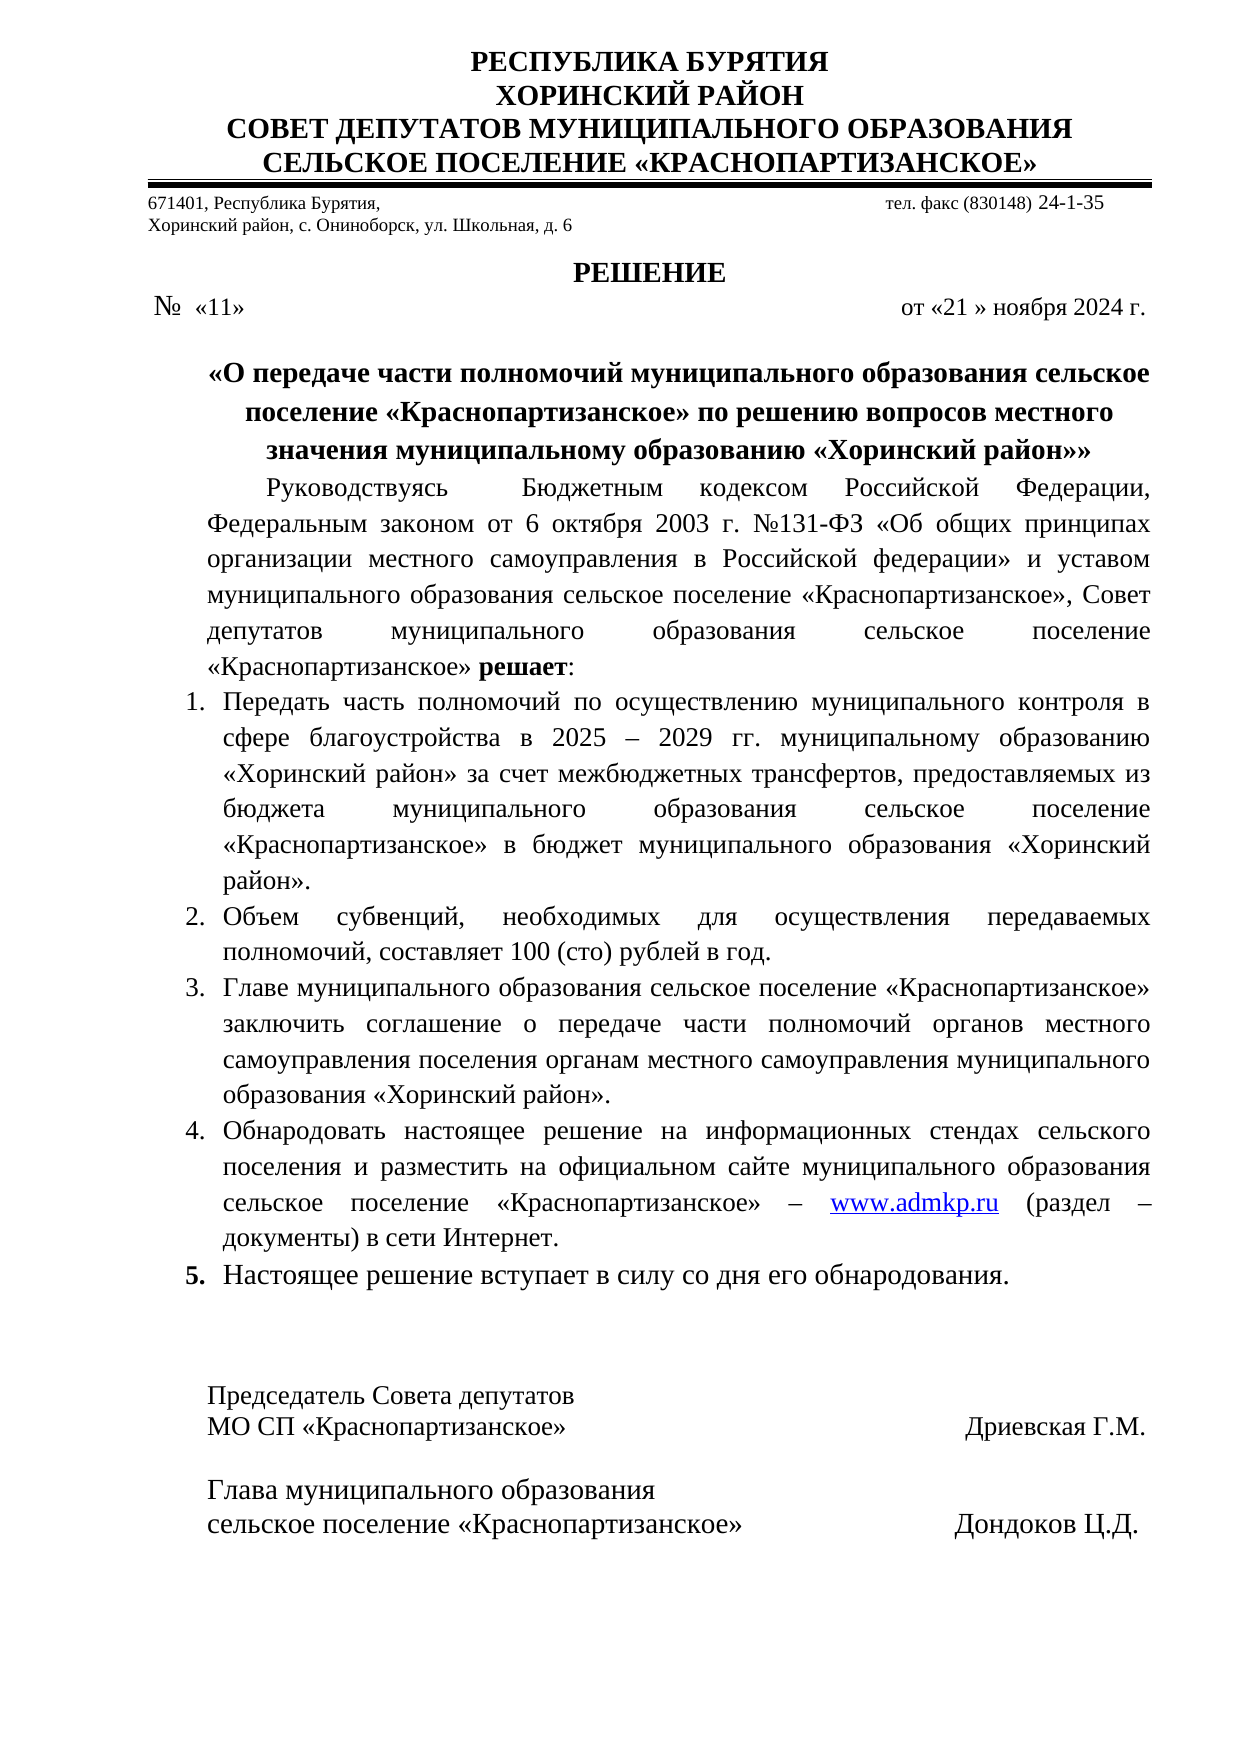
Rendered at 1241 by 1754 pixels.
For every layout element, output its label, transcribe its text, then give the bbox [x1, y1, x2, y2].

title Объем субвенций, необходимых для осуществления передаваемых полномочий, составляет 100 (сто) рублей в год. [185, 900, 1152, 967]
text РЕШЕНИЕ [148, 255, 1152, 288]
list Обнародовать настоящее решение на информационных стендах сельского поселения и разместить на официальном сайте муниципального образования сельское поселение «Краснопартизанское» – www.admkp.ru (раздел – документы) в сети Интернет. [185, 1114, 1152, 1252]
text ХОРИНСКИЙ РАЙОН [148, 78, 1152, 111]
title Глава муниципального образования [207, 1472, 1152, 1506]
text МО СП «Краснопартизанское» Дриевская Г.М. [207, 1410, 1152, 1441]
text № «11» от «21 » ноября 2024 г. [148, 288, 1152, 322]
title «О передаче части полномочий муниципального образования сельское поселение «Краснопартизанское» по решению вопросов местного значения муниципальному образованию «Хоринский район»» [207, 355, 1152, 466]
text РЕСПУБЛИКА БУРЯТИЯ [148, 44, 1152, 78]
title Передать часть полномочий по осуществлению муниципального контроля в сфере благоустройства в 2025 – 2029 гг. муниципальному образованию «Хоринский район» за счет межбюджетных трансфертов, предоставляемых из бюджета муниципального образования сельское поселение «Краснопартизанское» в бюджет муниципального образования «Хоринский район». [185, 685, 1152, 895]
text Председатель Совета депутатов [207, 1379, 1152, 1410]
text Хоринский район, с. Ониноборск, ул. Школьная, д. 6 [148, 214, 1152, 236]
text СЕЛЬСКОЕ ПОСЕЛЕНИЕ «КРАСНОПАРТИЗАНСКОЕ» [148, 145, 1152, 178]
title сельское поселение «Краснопартизанское» Дондоков Ц.Д. [207, 1506, 1152, 1539]
title Руководствуясь Бюджетным кодексом Российской Федерации, Федеральным законом от 6 октября 2003 г. №131-ФЗ «Об общих принципах организации местного самоуправления в Российской федерации» и уставом муниципального образования сельское поселение «Краснопартизанское», Совет депутатов муниципального образования сельское поселение «Краснопартизанское» решает: [207, 471, 1152, 681]
title Главе муниципального образования сельское поселение «Краснопартизанское» заключить соглашение о передаче части полномочий органов местного самоуправления поселения органам местного самоуправления муниципального образования «Хоринский район». [185, 971, 1152, 1109]
list Настоящее решение вступает в силу со дня его обнародования. [185, 1257, 1152, 1291]
text СОВЕТ ДЕПУТАТОВ МУНИЦИПАЛЬНОГО ОБРАЗОВАНИЯ [148, 111, 1152, 145]
text 671401, Республика Бурятия, тел. факс (830148) 24-1-35 [148, 188, 1152, 214]
